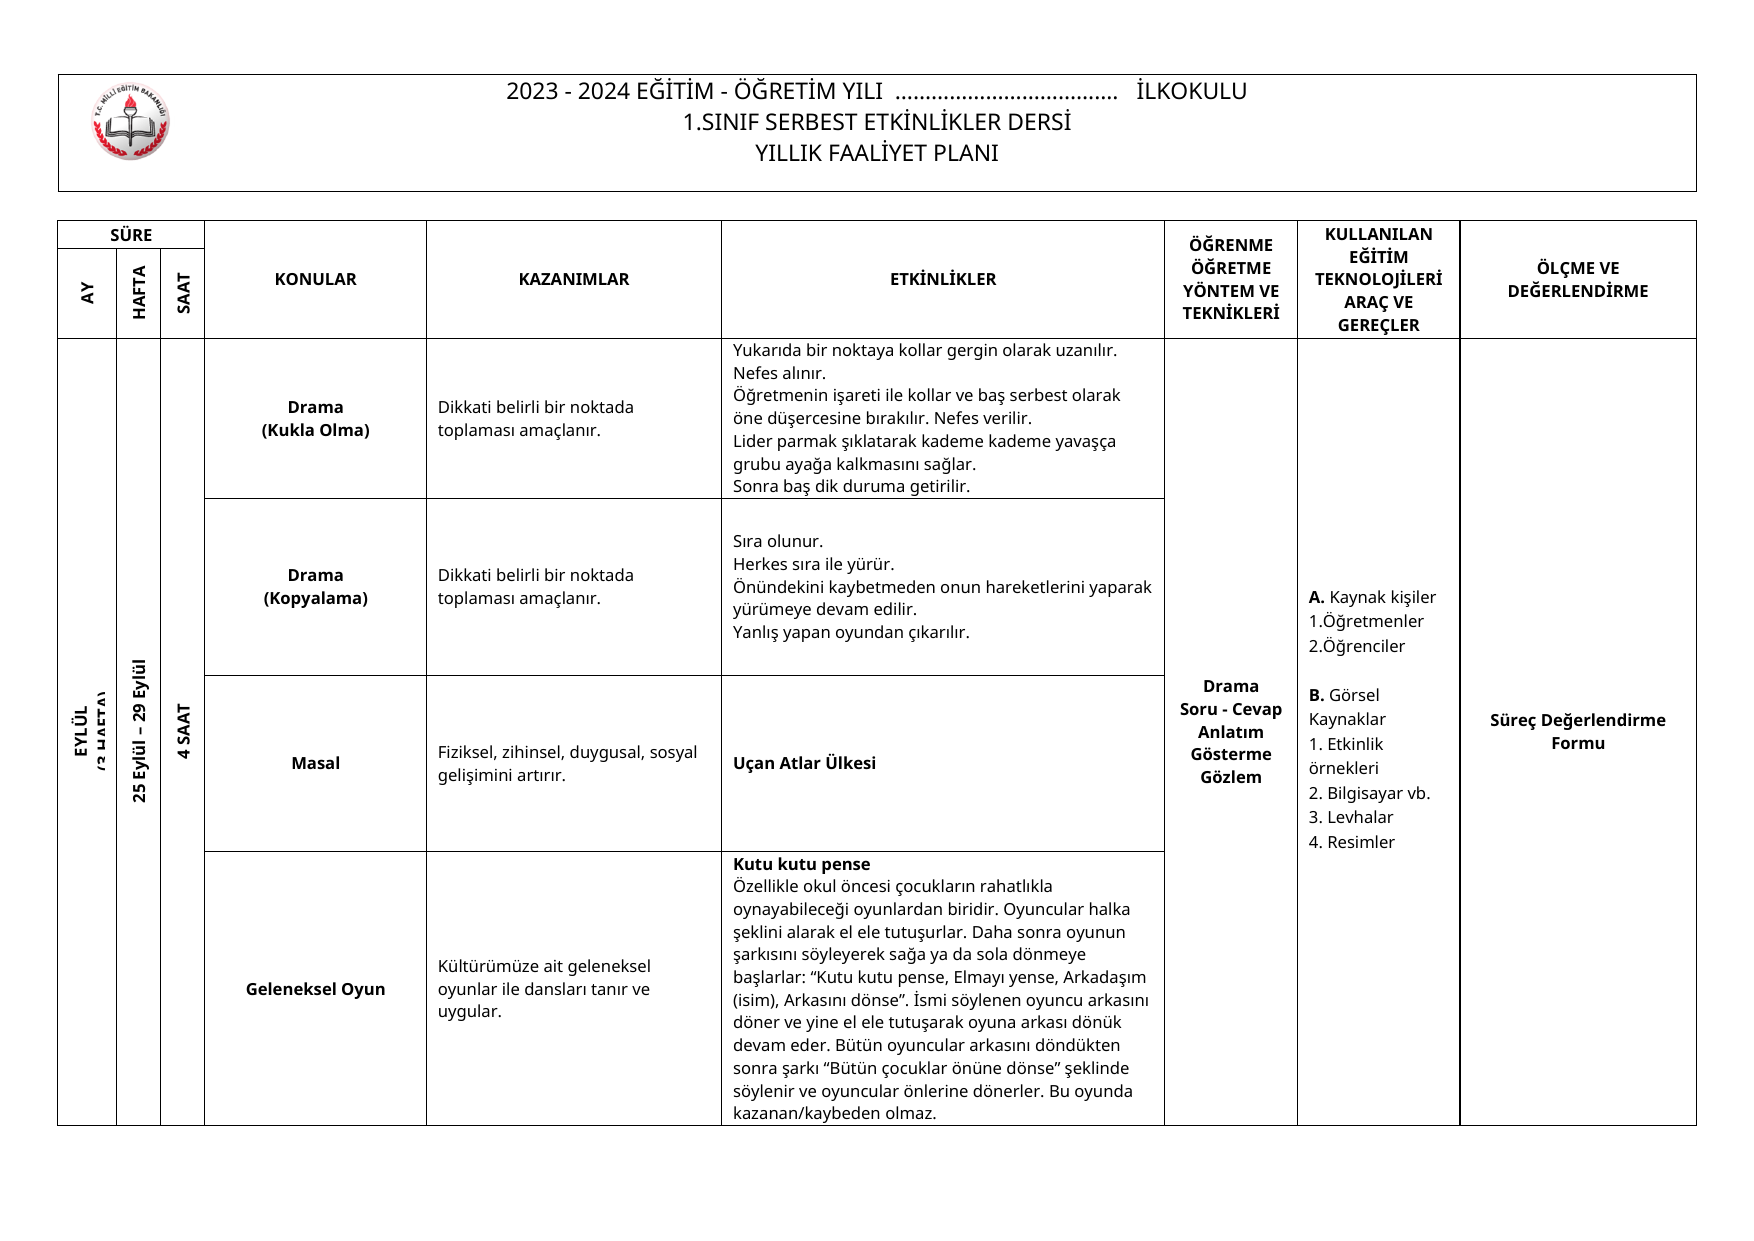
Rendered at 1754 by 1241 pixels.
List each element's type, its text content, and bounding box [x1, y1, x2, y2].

table_cell Drama Soru - Cevap Anlatım Gösterme Gözlem [1165, 339, 1297, 1125]
table_header KONULAR [205, 221, 426, 338]
table_cell 4 SAAT [161, 339, 204, 1125]
table_cell Sıra olunur. Herkes sıra ile yürür. Önündekini kaybetmeden onun hareketlerini yaparak yürümeye devam edilir. Yanlış yapan oyundan çıkarılır. [722, 499, 1164, 674]
table_cell HAFTA [117, 249, 160, 338]
table_cell Masal [205, 676, 426, 851]
table_header ETKİNLİKLER [722, 221, 1164, 338]
table_cell Kutu kutu pense Özellikle okul öncesi çocukların rahatlıkla oynayabileceği oyunlardan biridir. Oyuncular halka şeklini alarak el ele tutuşurlar. Daha sonra oyunun şarkısını söyleyerek sağa ya da sola dönmeye başlarlar: “Kutu kutu pense, Elmayı yense, Arkadaşım (isim), Arkasını dönse”. İsmi söylenen oyuncu arkasını döner ve yine el ele tutuşarak oyuna arkası dönük devam eder. Bütün oyuncular arkasını döndükten sonra şarkı “Bütün çocuklar önüne dönse” şeklinde söylenir ve oyuncular önlerine dönerler. Bu oyunda kazanan/kaybeden olmaz. [722, 852, 1164, 1125]
table_cell SAAT [161, 249, 204, 338]
table_cell AY [58, 249, 116, 338]
table_cell Yukarıda bir noktaya kollar gergin olarak uzanılır. Nefes alınır. Öğretmenin işareti ile kollar ve baş serbest olarak öne düşercesine bırakılır. Nefes verilir. Lider parmak şıklatarak kademe kademe yavaşça grubu ayağa kalkmasını sağlar. Sonra baş dik duruma getirilir. [722, 339, 1164, 498]
table_cell Süreç Değerlendirme Formu [1461, 339, 1696, 1125]
table_cell A. Kaynak kişiler 1.Öğretmenler 2.Öğrenciler B. Görsel Kaynaklar 1. Etkinlik örnekleri 2. Bilgisayar vb. 3. Levhalar 4. Resimler [1298, 339, 1459, 1125]
table_cell Dikkati belirli bir noktada toplaması amaçlanır. [427, 499, 721, 674]
table_cell Fiziksel, zihinsel, duygusal, sosyal gelişimini artırır. [427, 676, 721, 851]
picture [85, 77, 175, 167]
table_cell Drama (Kopyalama) [205, 499, 426, 674]
table_header ÖĞRENME ÖĞRETME YÖNTEM VE TEKNİKLERİ [1165, 221, 1297, 338]
table_header KULLANILAN EĞİTİM TEKNOLOJİLERİ ARAÇ VE GEREÇLER [1298, 221, 1459, 338]
table_cell EYLÜL (3.HAFTA) [58, 339, 116, 1125]
table_cell Drama (Kukla Olma) [205, 339, 426, 498]
table_cell Uçan Atlar Ülkesi [722, 676, 1164, 851]
table_cell Kültürümüze ait geleneksel oyunlar ile dansları tanır ve uygular. [427, 852, 721, 1125]
table_cell Dikkati belirli bir noktada toplaması amaçlanır. [427, 339, 721, 498]
table_header SÜRE [58, 221, 204, 248]
table_header ÖLÇME VE DEĞERLENDİRME [1461, 221, 1696, 338]
table_cell 25 Eylül – 29 Eylül [117, 339, 160, 1125]
table_cell Geleneksel Oyun [205, 852, 426, 1125]
table_header KAZANIMLAR [427, 221, 721, 338]
